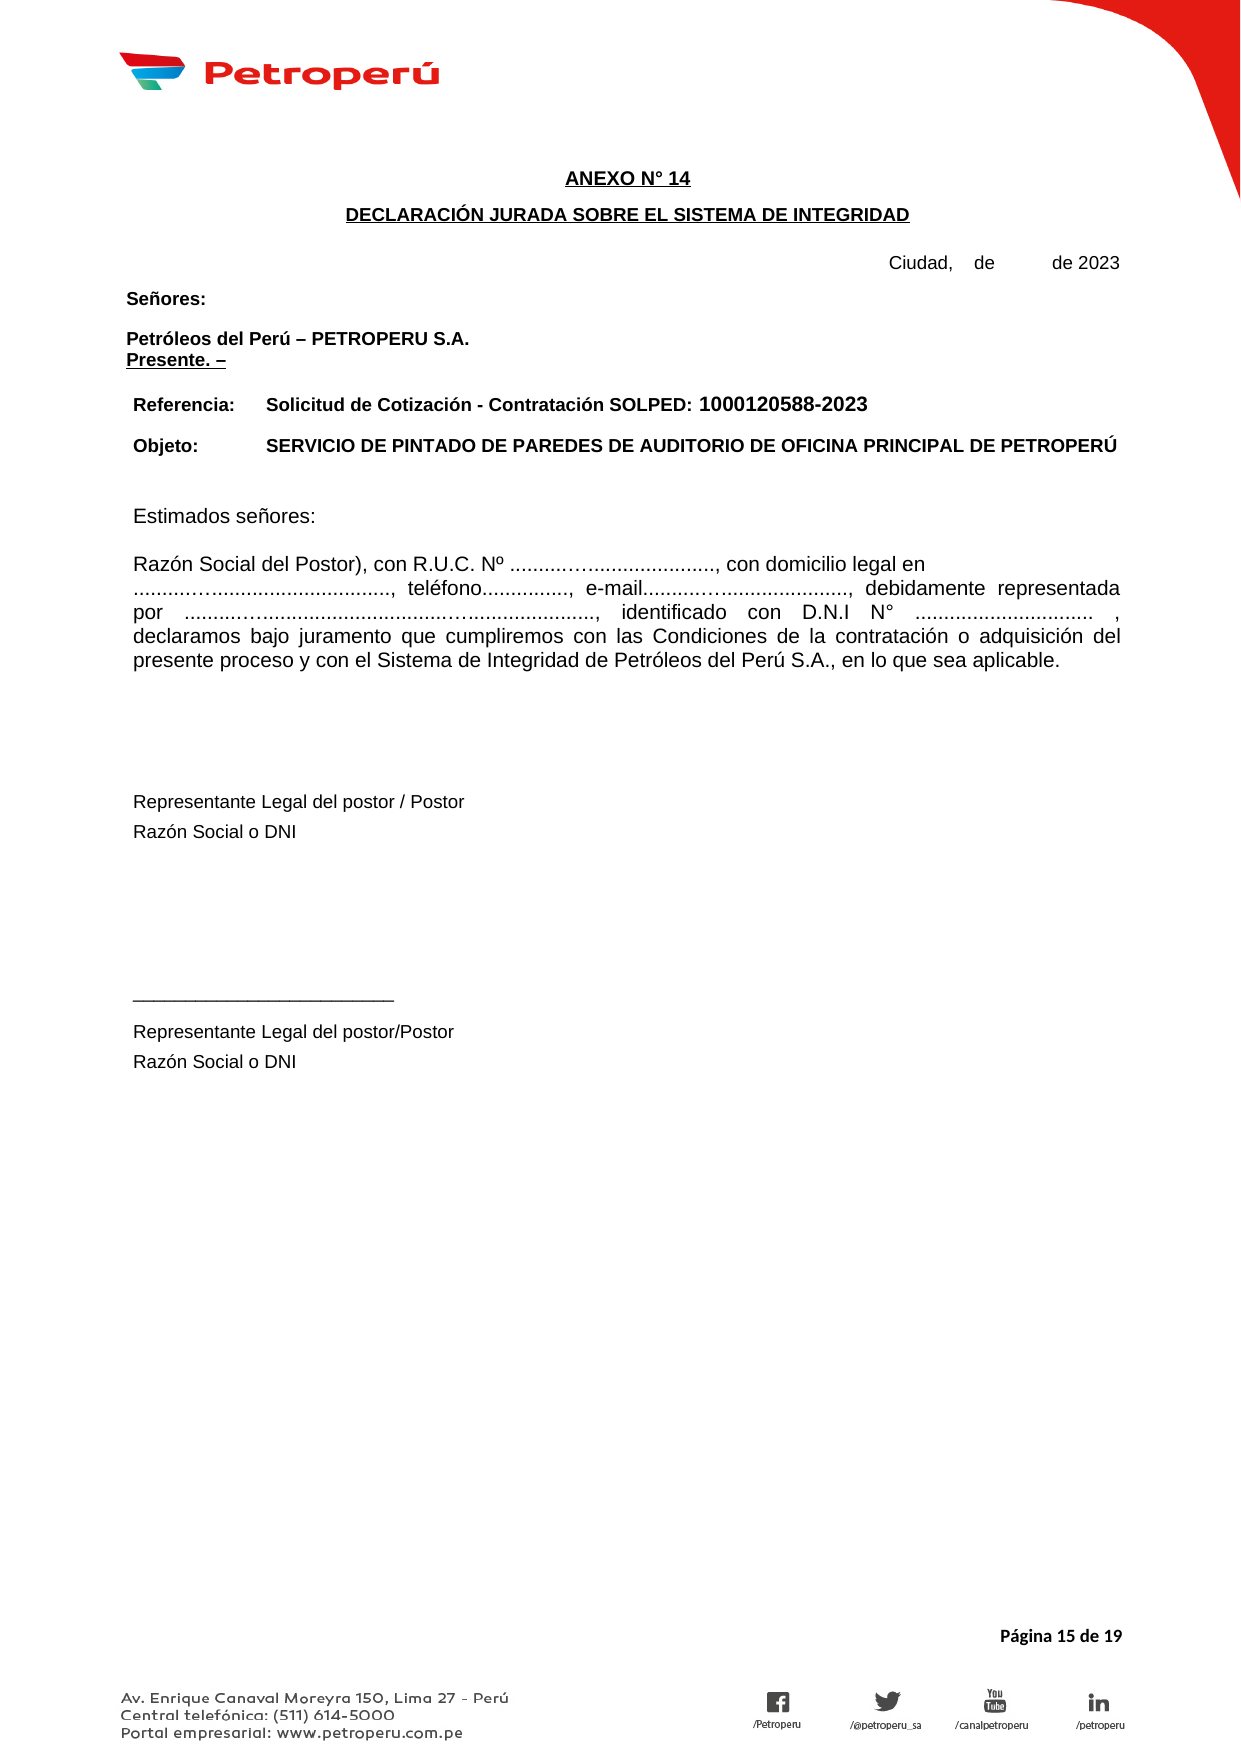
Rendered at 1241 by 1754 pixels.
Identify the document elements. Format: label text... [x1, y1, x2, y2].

text Razón Social del Postor), con R.U.C. Nº ..........…......................, con domicilio legal en [133, 552, 1122, 576]
text Ciudad, de de 2023 [724, 252, 1120, 273]
text Razón Social o DNI [133, 1051, 1122, 1072]
picture [2, 1680, 1241, 1754]
text Objeto: SERVICIO DE PINTADO DE PAREDES DE AUDITORIO DE OFICINA PRINCIPAL DE PETROPERÚ [133, 434, 1122, 456]
text Representante Legal del postor / Postor [133, 791, 1122, 813]
text _________________________ [133, 981, 1122, 1003]
text ANEXO N° 14 [133, 166, 1122, 189]
text ..........…..............................., teléfono..............., e-mail..........…......................, debidamente representada por ..........…................................…......................, identificado con D.N.I N° ............................... , declaramos bajo juramento que cumpliremos con las Condiciones de la contratación o adquisición del presente proceso y con el Sistema de Integridad de Petróleos del Perú S.A., en lo que sea aplicable. [133, 576, 1122, 672]
text Señores: [126, 287, 1120, 309]
text Estimados señores: [133, 504, 1122, 528]
text DECLARACIÓN JURADA SOBRE EL SISTEMA DE INTEGRIDAD [133, 203, 1122, 225]
text Razón Social o DNI [133, 821, 1117, 842]
text Representante Legal del postor/Postor [133, 1021, 1122, 1043]
text Presente. – [126, 349, 1120, 370]
picture [1, 0, 1241, 209]
text Referencia: Solicitud de Cotización - Contratación SOLPED: 1000120588-2023 [133, 392, 1122, 416]
text Petróleos del Perú – PETROPERU S.A. [126, 327, 1120, 349]
